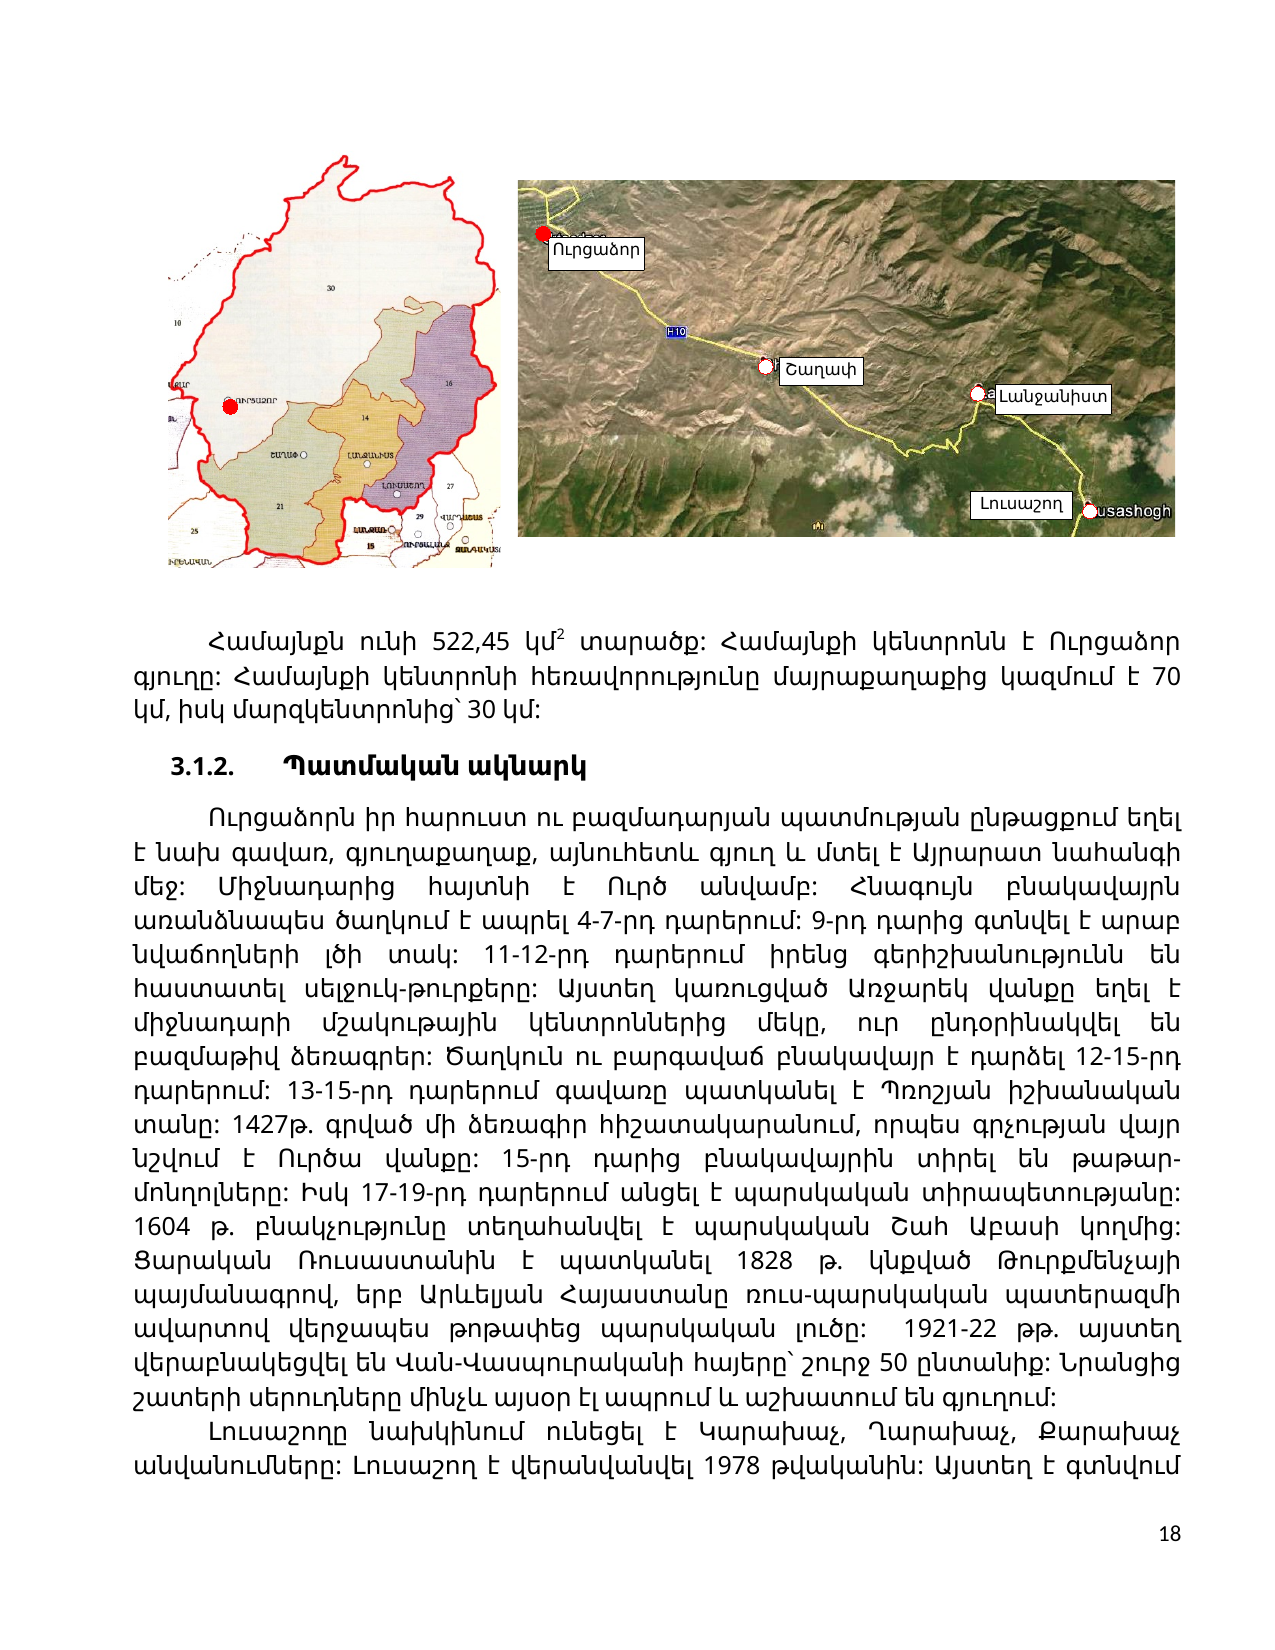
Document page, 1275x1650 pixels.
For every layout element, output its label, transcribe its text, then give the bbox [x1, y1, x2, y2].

text Համայնքն ունի 522,45 կմ2 տարածք: Համայնքի կենտրոնն է Ուրցաձոր գյուղը: Համայնքի կենտրոնի հեռավորությունը մայրաքաղաքից կազմում է 70 կմ, իսկ մարզկենտրոնից՝ 30 կմ: [133, 624, 1181, 726]
text Ուրցաձորն իր հարուստ ու բազմադարյան պատմության ընթացքում եղել է նախ գավառ, գյուղաքաղաք, այնուհետև գյուղ և մտել է Այրարատ նահանգի մեջ: Միջնադարից հայտնի է Ուրծ անվամբ: Հնագույն բնակավայրն առանձնապես ծաղկում է ապրել 4-7-րդ դարերում: 9-րդ դարից գտնվել է արաբ նվաճողների լծի տակ: 11-12-րդ դարերում իրենց գերիշխանությունն են հաստատել սելջուկ-թուրքերը: Այստեղ կառուցված Առջարեկ վանքը եղել է միջնադարի մշակութային կենտրոններից մեկը, ուր ընդօրինակվել են բազմաթիվ ձեռագրեր: Ծաղկուն ու բարգավաճ բնակավայր է դարձել 12-15-րդ դարերում: 13-15-րդ դարերում գավառը պատկանել է Պռոշյան իշխանական տանը: 1427թ. գրված մի ձեռագիր հիշատակարանում, որպես գրչության վայր նշվում է Ուրծա վանքը: 15-րդ դարից բնակավայրին տիրել են թաթար-մոնղոլները: Իսկ 17-19-րդ դարերում անցել է պարսկական տիրապետությանը: 1604 թ. բնակչությունը տեղահանվել է պարսկական Շահ Աբասի կողմից: Ցարական Ռուսաստանին է պատկանել 1828 թ. կնքված Թուրքմենչայի պայմանագրով, երբ Արևելյան Հայաստանը ռուս-պարսկական պատերազմի ավարտով վերջապես թոթափեց պարսկական լուծը: 1921-22 թթ. այստեղ վերաբնակեցվել են Վան-Վասպուրականի հայերը՝ շուրջ 50 ընտանիք: Նրանցից շատերի սերուդները մինչև այսօր էլ ապրում և աշխատում են գյուղում: [133, 800, 1181, 1413]
picture [517, 180, 1176, 537]
picture [168, 150, 501, 568]
list Պատմական ակնարկ [170, 746, 1181, 783]
